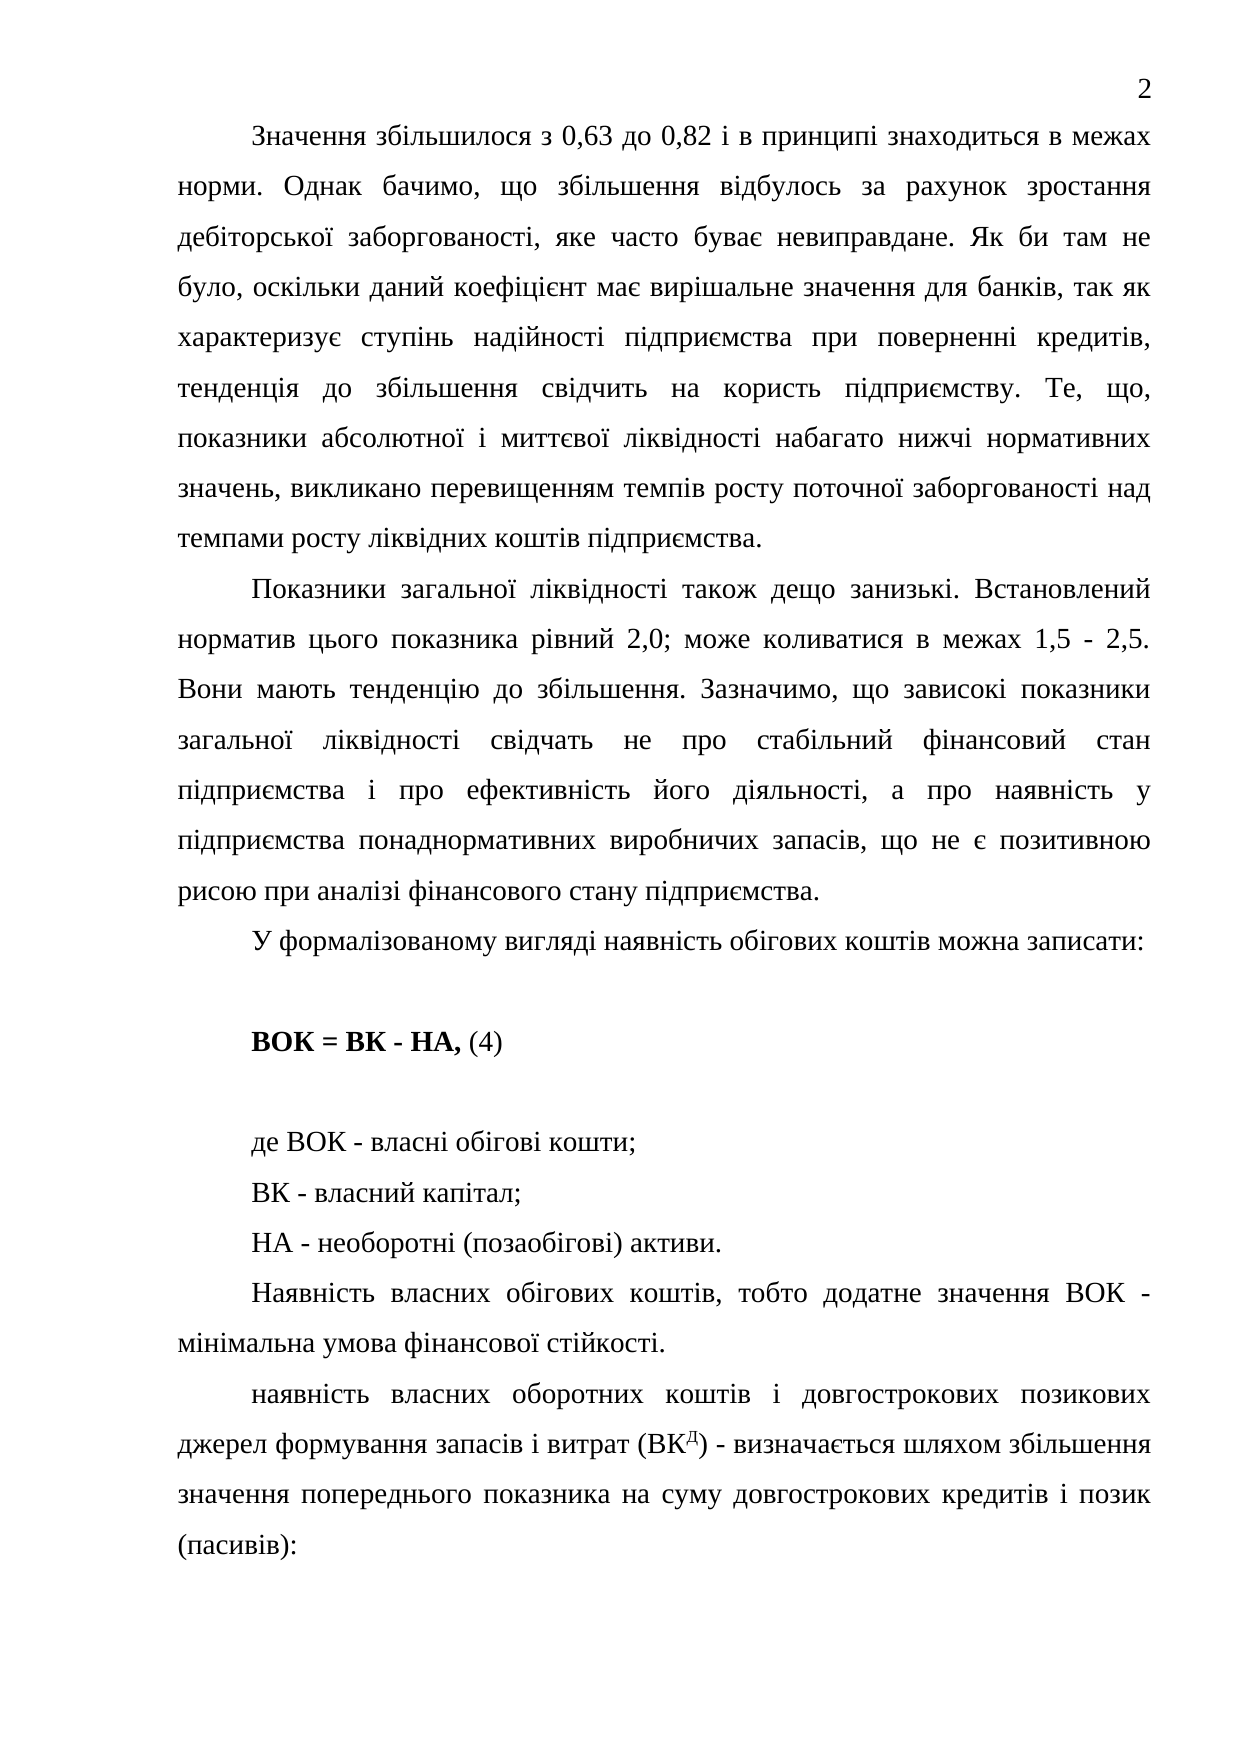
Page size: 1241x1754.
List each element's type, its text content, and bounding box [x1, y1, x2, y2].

text наявність власних оборотних коштів і довгострокових позикових джерел формування запасів і витрат (ВКД) - визначається шляхом збільшення значення попереднього показника на суму довгострокових кредитів і позик (пасивів): [177, 1376, 1152, 1560]
text ВОК = ВК - НА, (4) [177, 1024, 1152, 1057]
text У формалізованому вигляді наявність обігових коштів можна записати: [177, 923, 1152, 957]
text НА - необоротні (позаобігові) активи. [177, 1225, 1152, 1258]
text Значення збільшилося з 0,63 до 0,82 і в принципі знаходиться в межах норми. Однак бачимо, що збільшення відбулось за рахунок зростання дебіторської заборгованості, яке часто буває невиправдане. Як би там не було, оскільки даний коефіцієнт має вирішальне значення для банків, так як характеризує ступінь надійності підприємства при поверненні кредитів, тенденція до збільшення свідчить на користь підприємству. Те, що, показники абсолютної і миттєвої ліквідності набагато нижчі нормативних значень, викликано перевищенням темпів росту поточної заборгованості над темпами росту ліквідних коштів підприємства. [177, 118, 1152, 554]
text Показники загальної ліквідності також дещо занизькі. Встановлений норматив цього показника рівний 2,0; може коливатися в межах 1,5 - 2,5. Вони мають тенденцію до збільшення. Зазначимо, що зависокі показники загальної ліквідності свідчать не про стабільний фінансовий стан підприємства і про ефективність його діяльності, а про наявність у підприємства понаднормативних виробничих запасів, що не є позитивною рисою при аналізі фінансового стану підприємства. [177, 571, 1152, 906]
text Наявність власних обігових коштів, тобто додатне значення ВОК - мінімальна умова фінансової стійкості. [177, 1275, 1152, 1359]
text ВК - власний капітал; [177, 1175, 1152, 1208]
text де ВОК - власні обігові кошти; [177, 1124, 1152, 1158]
